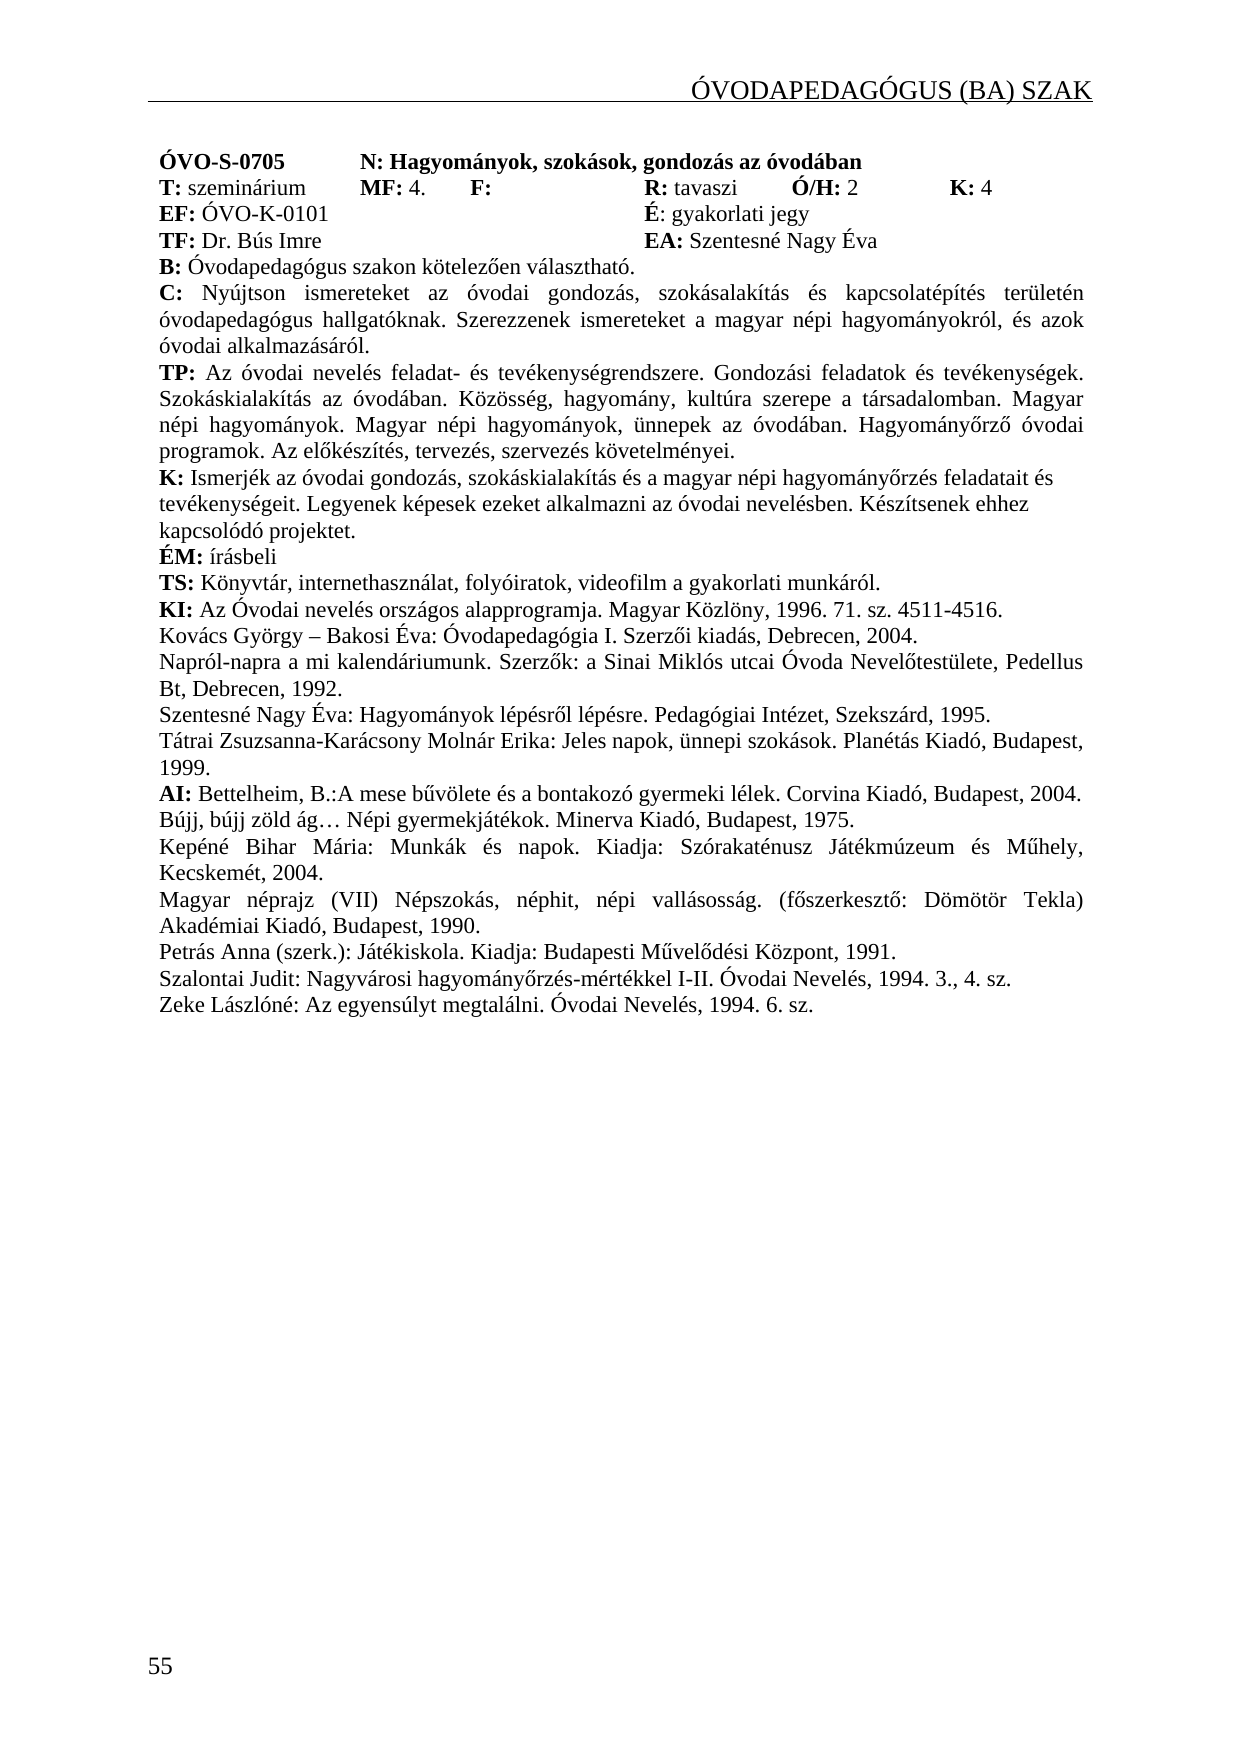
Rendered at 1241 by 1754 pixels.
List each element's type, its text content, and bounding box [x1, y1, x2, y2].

table_cell R: tavaszi [633, 174, 780, 200]
table_cell KI: Az Óvodai nevelés országos alapprogramja. Magyar Közlöny, 1996. 71. sz. 4511-4516. Kovács György – Bakosi Éva: Óvodapedagógia I. Szerzői kiadás, Debrecen, 2004. Napról-napra a mi kalendáriumunk. Szerzők: a Sinai Miklós utcai Óvoda Nevelőtestülete, Pedellus Bt, Debrecen, 1992. Szentesné Nagy Éva: Hagyományok lépésről lépésre. Pedagógiai Intézet, Szekszárd, 1995. Tátrai Zsuzsanna-Karácsony Molnár Erika: Jeles napok, ünnepi szokások. Planétás Kiadó, Budapest, 1999. [148, 596, 1096, 780]
table_cell B: Óvodapedagógus szakon kötelezően választható. [148, 253, 1096, 279]
table_cell Ó/H: 2 [780, 174, 938, 200]
table_cell T: szeminárium [148, 174, 348, 200]
table_cell K: Ismerjék az óvodai gondozás, szokáskialakítás és a magyar népi hagyományőrzés feladatait és tevékenységeit. Legyenek képesek ezeket alkalmazni az óvodai nevelésben. Készítsenek ehhez kapcsolódó projektet. [148, 464, 1096, 543]
table_cell EF: ÓVO-K-0101 [148, 200, 633, 227]
table_cell F: [459, 174, 633, 200]
table_header N: Hagyományok, szokások, gondozás az óvodában [349, 148, 1096, 174]
table_cell MF: 4. [349, 174, 459, 200]
table_cell TP: Az óvodai nevelés feladat- és tevékenységrendszere. Gondozási feladatok és tevékenységek. Szokáskialakítás az óvodában. Közösség, hagyomány, kultúra szerepe a társadalomban. Magyar népi hagyományok. Magyar népi hagyományok, ünnepek az óvodában. Hagyományőrző óvodai programok. Az előkészítés, tervezés, szervezés követelményei. [148, 359, 1096, 464]
table_cell TF: Dr. Bús Imre [148, 227, 633, 253]
table_cell AI: Bettelheim, B.:A mese bűvölete és a bontakozó gyermeki lélek. Corvina Kiadó, Budapest, 2004. Bújj, bújj zöld ág… Népi gyermekjátékok. Minerva Kiadó, Budapest, 1975. Kepéné Bihar Mária: Munkák és napok. Kiadja: Szórakaténusz Játékmúzeum és Műhely, Kecskemét, 2004. Magyar néprajz (VII) Népszokás, néphit, népi vallásosság. (főszerkesztő: Dömötör Tekla) Akadémiai Kiadó, Budapest, 1990. Petrás Anna (szerk.): Játékiskola. Kiadja: Budapesti Művelődési Központ, 1991. Szalontai Judit: Nagyvárosi hagyományőrzés-mértékkel I-II. Óvodai Nevelés, 1994. 3., 4. sz. Zeke Lászlóné: Az egyensúlyt megtalálni. Óvodai Nevelés, 1994. 6. sz. [148, 780, 1096, 1017]
table_cell EA: Szentesné Nagy Éva [633, 227, 1096, 253]
table_cell TS: Könyvtár, internethasználat, folyóiratok, videofilm a gyakorlati munkáról. [148, 569, 1096, 596]
table_cell C: Nyújtson ismereteket az óvodai gondozás, szokásalakítás és kapcsolatépítés területén óvodapedagógus hallgatóknak. Szerezzenek ismereteket a magyar népi hagyományokról, és azok óvodai alkalmazásáról. [148, 280, 1096, 358]
table_cell ÉM: írásbeli [148, 543, 1096, 569]
table_cell K: 4 [938, 174, 1096, 200]
table_header ÓVO-S-0705 [148, 148, 348, 174]
table_cell É: gyakorlati jegy [633, 200, 1096, 227]
